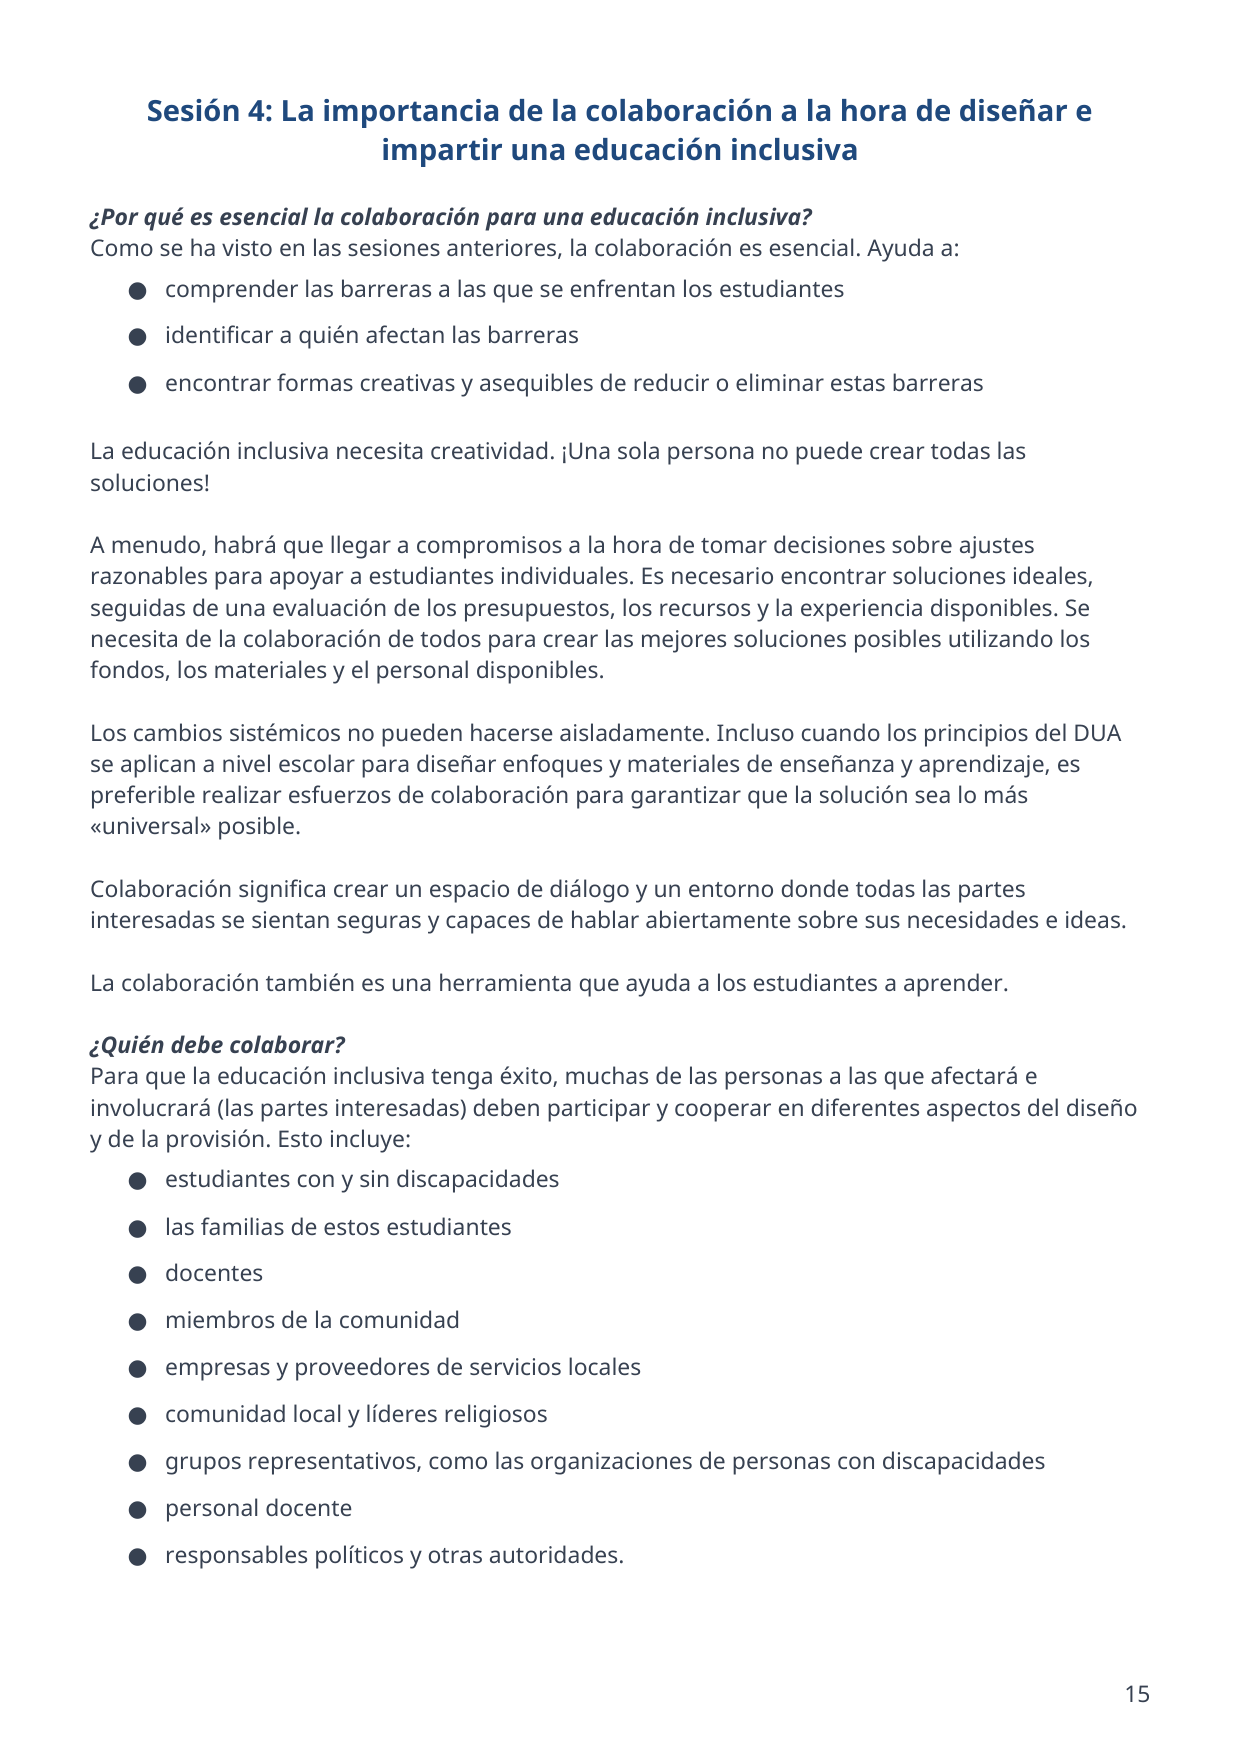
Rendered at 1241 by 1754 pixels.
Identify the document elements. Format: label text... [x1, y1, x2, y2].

list personal docente [127, 1483, 1150, 1530]
text La colaboración también es una herramienta que ayuda a los estudiantes a aprender. [90, 966, 1150, 998]
text La educación inclusiva necesita creatividad. ¡Una sola persona no puede crear todas las soluciones! [90, 435, 1150, 498]
text Como se ha visto en las sesiones anteriores, la colaboración es esencial. Ayuda a: [90, 232, 1150, 263]
list identificar a quién afectan las barreras [127, 310, 1150, 357]
subtitle Sesión 4: La importancia de la colaboración a la hora de diseñar e impartir una educación inclusiva [90, 90, 1150, 169]
text A menudo, habrá que llegar a compromisos a la hora de tomar decisiones sobre ajustes razonables para apoyar a estudiantes individuales. Es necesario encontrar soluciones ideales, seguidas de una evaluación de los presupuestos, los recursos y la experiencia disponibles. Se necesita de la colaboración de todos para crear las mejores soluciones posibles utilizando los fondos, los materiales y el personal disponibles. [90, 529, 1150, 685]
text Para que la educación inclusiva tenga éxito, muchas de las personas a las que afectará e involucrará (las partes interesadas) deben participar y cooperar en diferentes aspectos del diseño y de la provisión. Esto incluye: [90, 1060, 1150, 1154]
text ¿Quién debe colaborar? [90, 1029, 1150, 1060]
list docentes [127, 1248, 1150, 1295]
list miembros de la comunidad [127, 1295, 1150, 1342]
list comprender las barreras a las que se enfrentan los estudiantes [127, 263, 1150, 310]
list empresas y proveedores de servicios locales [127, 1342, 1150, 1389]
list estudiantes con y sin discapacidades [127, 1154, 1150, 1201]
text Colaboración significa crear un espacio de diálogo y un entorno donde todas las partes interesadas se sientan seguras y capaces de hablar abiertamente sobre sus necesidades e ideas. [90, 873, 1150, 935]
list grupos representativos, como las organizaciones de personas con discapacidades [127, 1436, 1150, 1483]
list responsables políticos y otras autoridades. [127, 1530, 1150, 1577]
text ¿Por qué es esencial la colaboración para una educación inclusiva? [90, 201, 1150, 232]
list encontrar formas creativas y asequibles de reducir o eliminar estas barreras [127, 357, 1150, 404]
text Los cambios sistémicos no pueden hacerse aisladamente. Incluso cuando los principios del DUA se aplican a nivel escolar para diseñar enfoques y materiales de enseñanza y aprendizaje, es preferible realizar esfuerzos de colaboración para garantizar que la solución sea lo más «universal» posible. [90, 716, 1150, 841]
list comunidad local y líderes religiosos [127, 1389, 1150, 1436]
list las familias de estos estudiantes [127, 1201, 1150, 1248]
